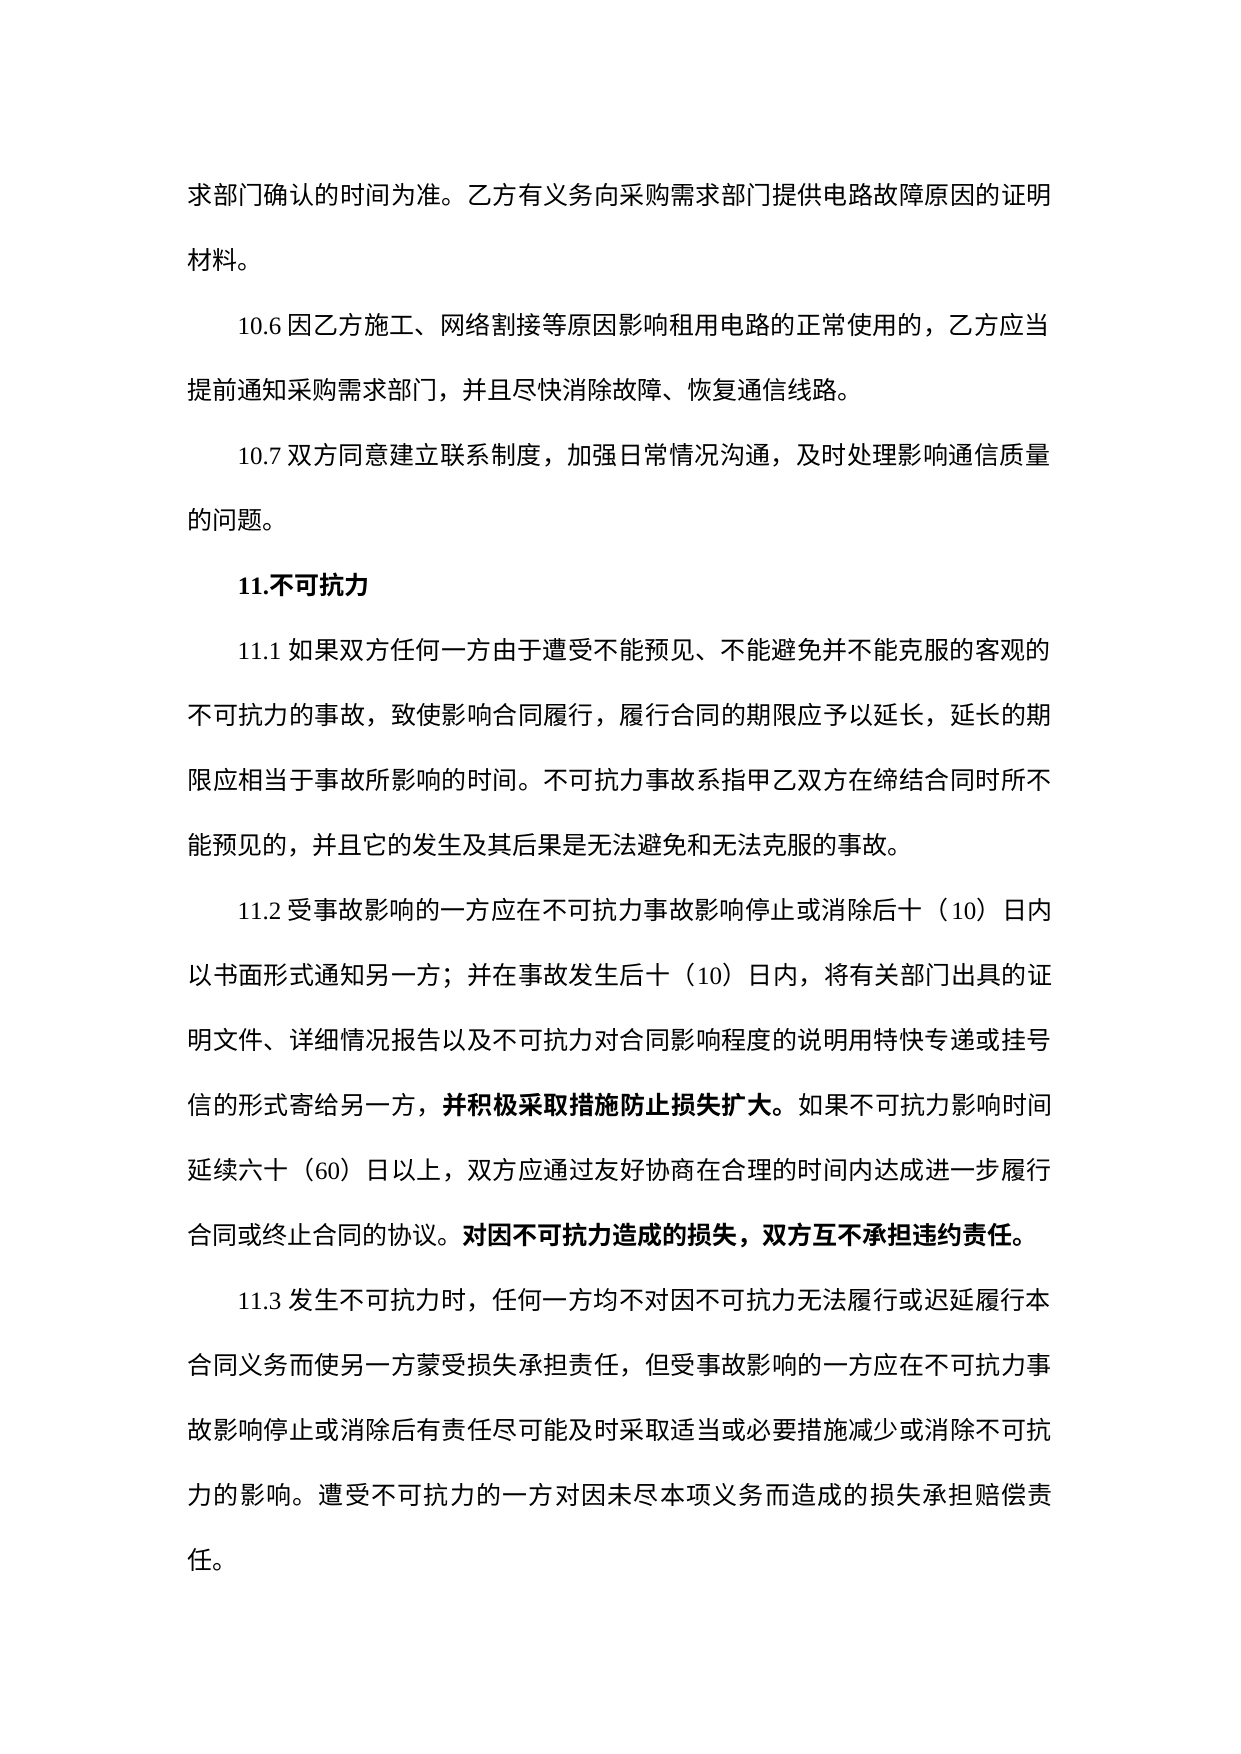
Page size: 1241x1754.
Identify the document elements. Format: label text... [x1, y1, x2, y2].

text 11.3 发生不可抗力时，任何一方均不对因不可抗力无法履行或迟延履行本合同义务而使另一方蒙受损失承担责任，但受事故影响的一方应在不可抗力事故影响停止或消除后有责任尽可能及时采取适当或必要措施减少或消除不可抗力的影响。遭受不可抗力的一方对因未尽本项义务而造成的损失承担赔偿责任。 [187, 1267, 1053, 1592]
text 11.2 受事故影响的一方应在不可抗力事故影响停止或消除后十（10）日内以书面形式通知另一方；并在事故发生后十（10）日内，将有关部门出具的证明文件、详细情况报告以及不可抗力对合同影响程度的说明用特快专递或挂号信的形式寄给另一方，并积极采取措施防止损失扩大。如果不可抗力影响时间延续六十（60）日以上，双方应通过友好协商在合理的时间内达成进一步履行合同或终止合同的协议。对因不可抗力造成的损失，双方互不承担违约责任。 [187, 877, 1053, 1267]
text 11.1 如果双方任何一方由于遭受不能预见、不能避免并不能克服的客观的不可抗力的事故，致使影响合同履行，履行合同的期限应予以延长，延长的期限应相当于事故所影响的时间。不可抗力事故系指甲乙双方在缔结合同时所不能预见的，并且它的发生及其后果是无法避免和无法克服的事故。 [187, 617, 1053, 877]
text 10.7 双方同意建立联系制度，加强日常情况沟通，及时处理影响通信质量的问题。 [187, 422, 1053, 552]
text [187, 162, 1053, 292]
text 10.6 因乙方施工、网络割接等原因影响租用电路的正常使用的，乙方应当提前通知采购需求部门，并且尽快消除故障、恢复通信线路。 [187, 292, 1053, 422]
text 11.不可抗力 [187, 552, 1053, 617]
